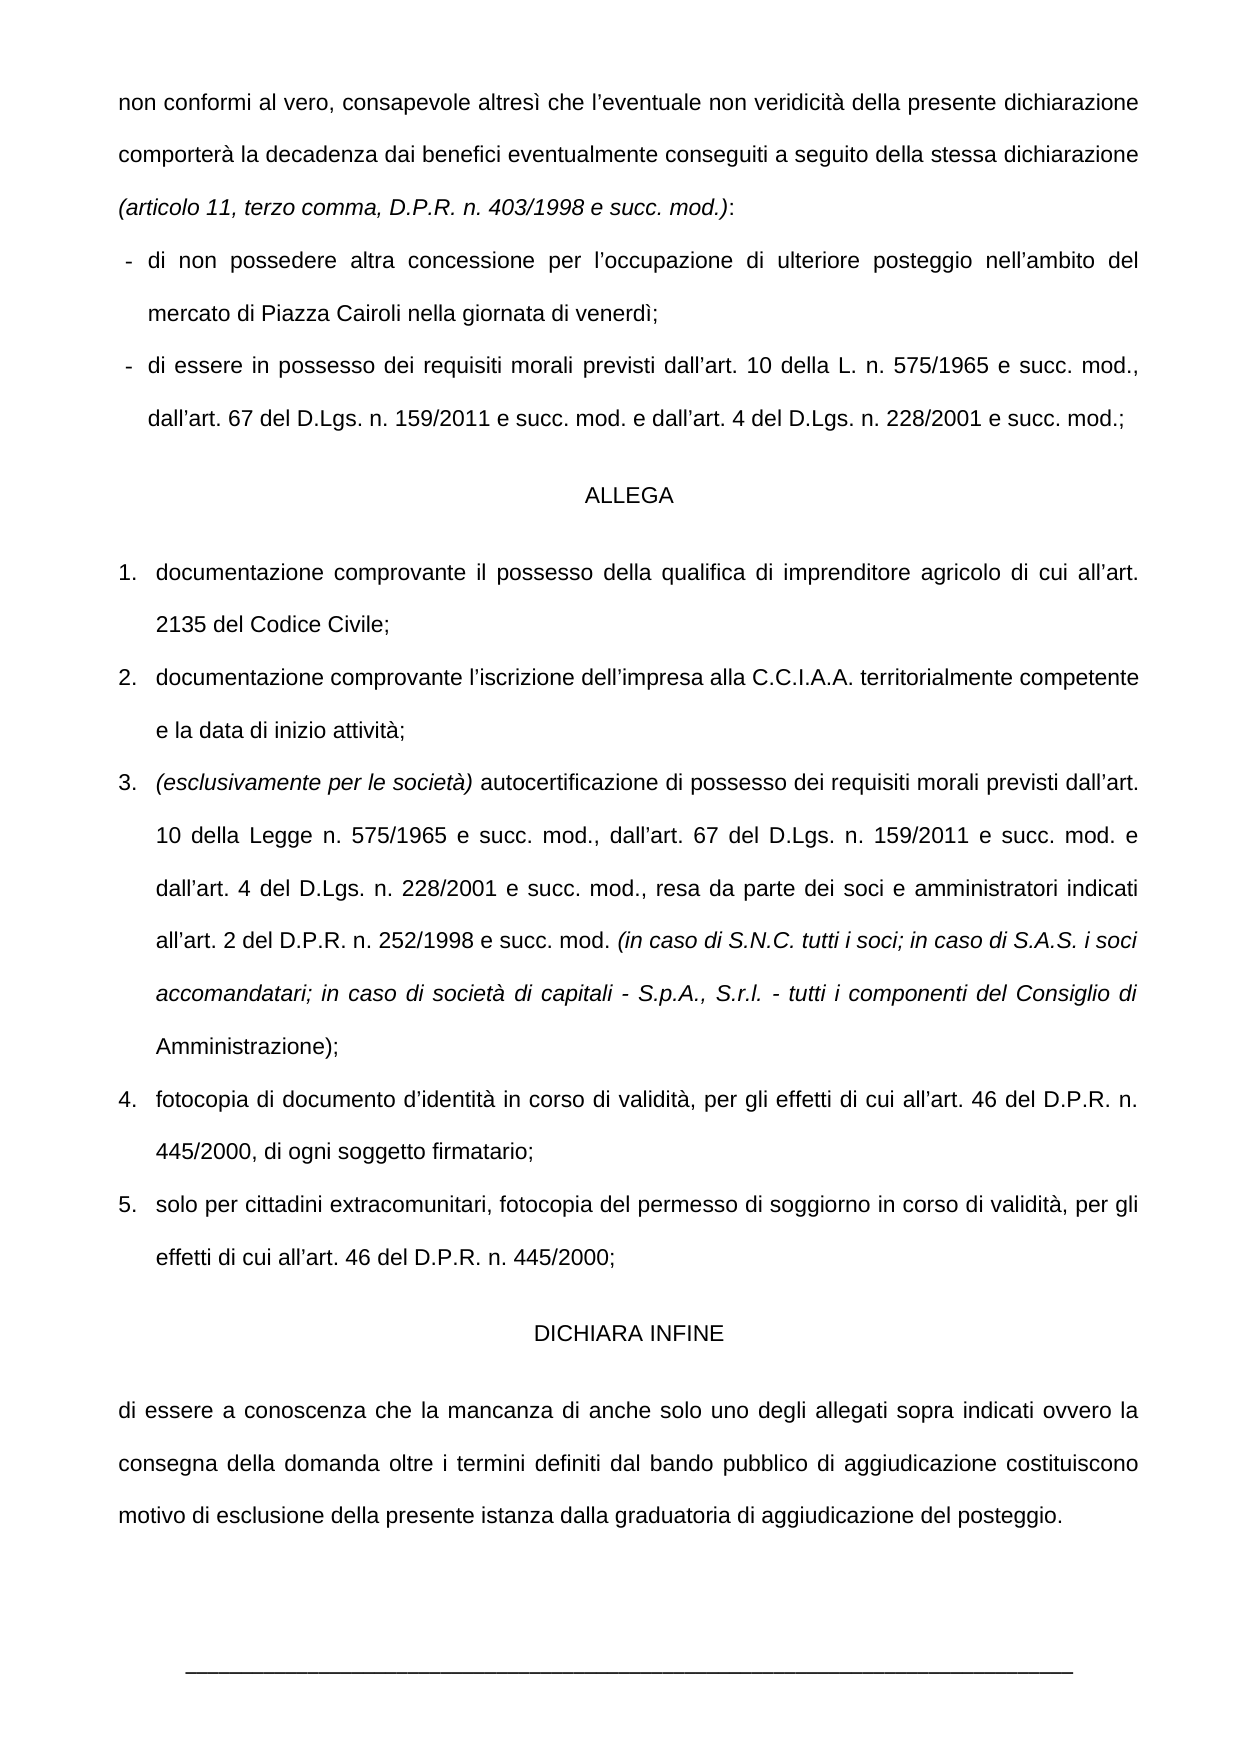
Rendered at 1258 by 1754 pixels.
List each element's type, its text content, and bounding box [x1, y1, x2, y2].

list di non possedere altra concessione per l’occupazione di ulteriore posteggio nell’ambito del mercato di Piazza Cairoli nella giornata di venerdì; [125, 247, 1140, 326]
list solo per cittadini extracomunitari, fotocopia del permesso di soggiorno in corso di validità, per gli effetti di cui all’art. 46 del D.P.R. n. 445/2000; [118, 1191, 1140, 1270]
list di essere in possesso dei requisiti morali previsti dall’art. 10 della L. n. 575/1965 e succ. mod., dall’art. 67 del D.Lgs. n. 159/2011 e succ. mod. e dall’art. 4 del D.Lgs. n. 228/2001 e succ. mod.; [125, 352, 1140, 431]
text ALLEGA [118, 482, 1140, 508]
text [118, 89, 1140, 220]
list fotocopia di documento d’identità in corso di validità, per gli effetti di cui all’art. 46 del D.P.R. n. 445/2000, di ogni soggetto firmatario; [118, 1086, 1140, 1164]
text di essere a conoscenza che la mancanza di anche solo uno degli allegati sopra indicati ovvero la consegna della domanda oltre i termini definiti dal bando pubblico di aggiudicazione costituiscono motivo di esclusione della presente istanza dalla graduatoria di aggiudicazione del posteggio. [118, 1397, 1140, 1529]
list documentazione comprovante l’iscrizione dell’impresa alla C.C.I.A.A. territorialmente competente e la data di inizio attività; [118, 664, 1140, 743]
list (esclusivamente per le società) autocertificazione di possesso dei requisiti morali previsti dall’art. 10 della Legge n. 575/1965 e succ. mod., dall’art. 67 del D.Lgs. n. 159/2011 e succ. mod. e dall’art. 4 del D.Lgs. n. 228/2001 e succ. mod., resa da parte dei soci e amministratori indicati all’art. 2 del D.P.R. n. 252/1998 e succ. mod. (in caso di S.N.C. tutti i soci; in caso di S.A.S. i soci accomandatari; in caso di società di capitali - S.p.A., S.r.l. - tutti i componenti del Consiglio di Amministrazione); [118, 769, 1140, 1059]
list documentazione comprovante il possesso della qualifica di imprenditore agricolo di cui all’art. 2135 del Codice Civile; [118, 558, 1140, 637]
text DICHIARA INFINE [118, 1320, 1140, 1347]
